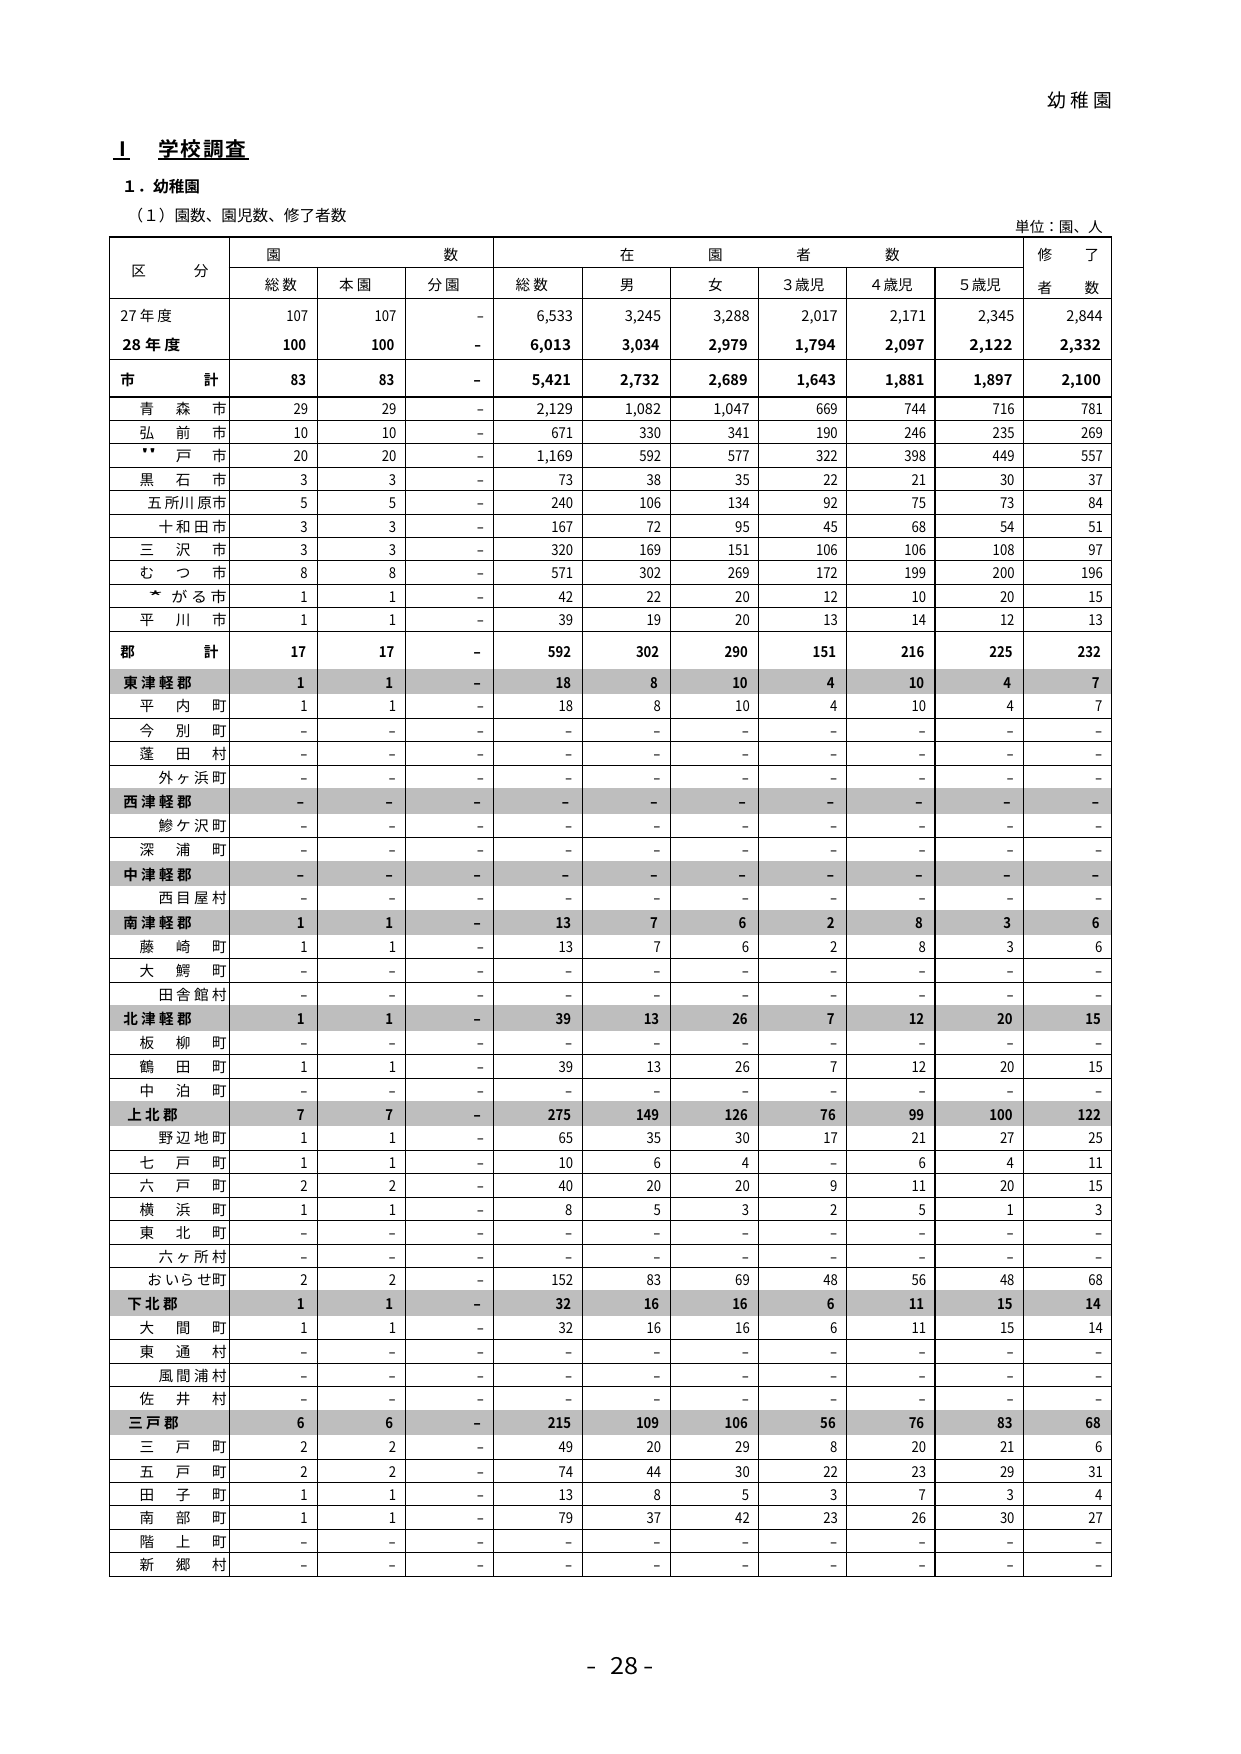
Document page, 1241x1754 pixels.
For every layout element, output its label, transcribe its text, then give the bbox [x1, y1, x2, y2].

table_cell - [936, 1387, 1023, 1409]
table_cell - [406, 1245, 493, 1267]
table_cell - [847, 861, 934, 886]
table_cell 18 [494, 694, 582, 718]
table_cell 3 [230, 515, 317, 537]
table_cell - [406, 561, 493, 584]
table_cell 29 [671, 1435, 758, 1458]
table_cell 269 [671, 561, 758, 584]
table_cell 302 [583, 632, 670, 669]
table_cell 5 [583, 1198, 670, 1220]
table_cell 13 [494, 910, 582, 935]
table_cell - [671, 1530, 758, 1552]
table_cell 76 [759, 1101, 846, 1126]
table_cell - [936, 766, 1023, 788]
table_cell 1 [318, 585, 405, 607]
table_cell - [671, 1031, 758, 1054]
table_cell 6 [230, 1410, 317, 1435]
table_cell 10 [494, 1151, 582, 1173]
table_cell 3 [318, 538, 405, 560]
table_cell 西 津 軽 郡 [110, 788, 229, 814]
table_cell 167 [494, 515, 582, 537]
table_cell - [583, 1079, 670, 1101]
table_cell 75 [847, 491, 934, 513]
table_cell - [671, 766, 758, 788]
table_cell 1 [230, 1483, 317, 1505]
text Ⅰ 学校調査 [113, 134, 1123, 162]
table_cell 13 [494, 1483, 582, 1505]
table_cell 16 [583, 1316, 670, 1339]
table_cell 20 [936, 1005, 1023, 1031]
table_cell - [759, 1340, 846, 1363]
table_cell - [406, 632, 493, 669]
table_cell 3 [671, 1198, 758, 1220]
table_cell 黒 石 市 [110, 468, 229, 490]
table_cell 6,533 [494, 299, 582, 329]
table_cell 1 [318, 910, 405, 935]
table_cell - [406, 719, 493, 741]
table_cell 下 北 郡 [110, 1290, 229, 1316]
table_cell 37 [1024, 468, 1111, 490]
table_cell 19 [583, 608, 670, 631]
table_cell 2,345 [936, 299, 1023, 329]
table_cell 246 [847, 421, 934, 443]
table_cell 1 [230, 1005, 317, 1031]
table_cell 1 [230, 910, 317, 935]
table_cell - [406, 608, 493, 631]
table_cell 22 [759, 468, 846, 490]
table_cell - [671, 838, 758, 861]
table_cell - [494, 1245, 582, 1267]
table_cell 8 [318, 561, 405, 584]
table_cell 107 [230, 299, 317, 329]
table_cell 13 [1024, 608, 1111, 631]
table_cell 10 [847, 585, 934, 607]
table_cell 5 [230, 491, 317, 513]
table_cell 1 [318, 694, 405, 718]
table_cell 97 [1024, 538, 1111, 560]
table_cell 22 [759, 1460, 846, 1482]
table_cell - [494, 788, 582, 814]
table_cell 6 [1024, 1435, 1111, 1458]
table_cell 1 [936, 1198, 1023, 1220]
table_cell 172 [759, 561, 846, 584]
table_cell 5 [671, 1483, 758, 1505]
table_cell 22 [583, 585, 670, 607]
table_cell - [406, 1079, 493, 1101]
table_cell - [583, 1553, 670, 1576]
table_cell 16 [671, 1316, 758, 1339]
table_cell 7 [318, 1101, 405, 1126]
table_cell - [936, 959, 1023, 982]
table_cell 三 沢 市 [110, 538, 229, 560]
table_cell 35 [671, 468, 758, 490]
table_cell - [583, 766, 670, 788]
table_cell 592 [583, 444, 670, 467]
table_cell 196 [1024, 561, 1111, 584]
table_cell 6 [671, 935, 758, 958]
table_cell - [230, 959, 317, 982]
table_cell - [406, 538, 493, 560]
table_cell 7 [1024, 694, 1111, 718]
table_cell 126 [671, 1101, 758, 1126]
table_cell 三 戸 町 [110, 1435, 229, 1458]
table_cell - [406, 1483, 493, 1505]
table_cell 744 [847, 398, 934, 420]
text （１）園数、園児数、修了者数 [127, 203, 351, 226]
table_cell - [230, 1553, 317, 1576]
table_cell 市 計 [110, 360, 229, 396]
table_cell 68 [1024, 1410, 1111, 1435]
table_cell - [230, 1387, 317, 1409]
table_cell - [318, 1031, 405, 1054]
table_cell - [1024, 861, 1111, 886]
text 単位：園、人 [1015, 215, 1123, 236]
table_cell 32 [494, 1316, 582, 1339]
table_cell 横 浜 町 [110, 1198, 229, 1220]
table_cell 232 [1024, 632, 1111, 669]
table_cell - [318, 742, 405, 765]
table_cell 21 [847, 468, 934, 490]
table_cell 五 所川 原市 [110, 491, 229, 513]
table_cell 20 [671, 608, 758, 631]
table_cell 15 [1024, 1174, 1111, 1197]
table_cell 鶴 田 町 [110, 1055, 229, 1077]
table_cell - [494, 719, 582, 741]
table_cell 31 [1024, 1460, 1111, 1482]
table_cell 1 [230, 1151, 317, 1173]
table_cell - [406, 360, 493, 396]
table_cell - [318, 1530, 405, 1552]
table_cell 平 内 町 [110, 694, 229, 718]
table_cell - [406, 766, 493, 788]
table_cell 2,097 [847, 330, 934, 359]
table_cell 六 戸 町 [110, 1174, 229, 1197]
table_cell 15 [1024, 585, 1111, 607]
table_cell 100 [936, 1101, 1023, 1126]
table_cell 11 [847, 1316, 934, 1339]
table_cell - [936, 742, 1023, 765]
table_cell 東 北 町 [110, 1221, 229, 1243]
table_cell 南 部 町 [110, 1506, 229, 1529]
table_cell 30 [671, 1460, 758, 1482]
table_cell 1 [230, 1055, 317, 1077]
table_cell 2,122 [936, 330, 1023, 359]
table_cell - [494, 886, 582, 909]
table_cell - [406, 788, 493, 814]
table_cell 1 [230, 669, 317, 694]
table_cell 4 [936, 694, 1023, 718]
table_header 修 了 者 数 [1024, 238, 1111, 298]
table_cell - [318, 1553, 405, 1576]
table_cell 12 [936, 608, 1023, 631]
table_cell 2,129 [494, 398, 582, 420]
table_cell 275 [494, 1101, 582, 1126]
table_cell - [406, 468, 493, 490]
table_cell 199 [847, 561, 934, 584]
table_cell 中 泊 町 [110, 1079, 229, 1101]
table_cell 4 [671, 1151, 758, 1173]
table_cell 1 [230, 608, 317, 631]
table_cell む つ 市 [110, 561, 229, 584]
table_cell 29 [230, 398, 317, 420]
table_cell 106 [847, 538, 934, 560]
table_header 園 [670, 238, 758, 267]
table_cell - [759, 719, 846, 741]
table_cell 6 [1024, 910, 1111, 935]
table_cell 三 戸 郡 [110, 1410, 229, 1435]
table_cell - [1024, 1031, 1111, 1054]
table_header 数 [406, 238, 493, 267]
table_cell 25 [1024, 1126, 1111, 1150]
table_cell 83 [318, 360, 405, 396]
table_cell - [318, 814, 405, 837]
table_cell - [671, 1079, 758, 1101]
table_cell - [494, 1031, 582, 1054]
table_cell 大 間 町 [110, 1316, 229, 1339]
table_cell 30 [936, 1506, 1023, 1529]
table_cell - [1024, 719, 1111, 741]
table_cell - [318, 1079, 405, 1101]
table_cell 11 [847, 1174, 934, 1197]
table_cell - [406, 1506, 493, 1529]
table_cell 23 [759, 1506, 846, 1529]
table_cell - [759, 1245, 846, 1267]
table_cell - [671, 1245, 758, 1267]
table_cell 13 [494, 935, 582, 958]
table_cell 1 [230, 1290, 317, 1316]
table_cell 122 [1024, 1101, 1111, 1126]
table_cell - [671, 983, 758, 1005]
table_cell 27 年 度 [110, 299, 229, 329]
table_cell 5,421 [494, 360, 582, 396]
text 幼 稚 園 [98, 86, 1112, 113]
table_cell - [1024, 838, 1111, 861]
table_cell - [759, 1553, 846, 1576]
table_cell - [318, 766, 405, 788]
table_cell 3 [318, 515, 405, 537]
table_cell 26 [847, 1506, 934, 1529]
table_cell - [759, 1387, 846, 1409]
table_cell 12 [759, 585, 846, 607]
table_cell 鰺 ケ 沢 町 [110, 814, 229, 837]
table_cell 8 [847, 910, 934, 935]
table_cell 13 [583, 1055, 670, 1077]
table_cell 48 [936, 1268, 1023, 1290]
table_cell - [406, 1126, 493, 1150]
table_header 者 [759, 238, 847, 267]
table_cell 15 [1024, 1055, 1111, 1077]
table_cell 20 [671, 585, 758, 607]
table_cell 4 [1024, 1483, 1111, 1505]
table_cell - [759, 1031, 846, 1054]
table_cell - [318, 838, 405, 861]
table_cell 2,732 [583, 360, 670, 396]
table_header 区 分 [110, 238, 229, 298]
table_cell - [759, 814, 846, 837]
table_cell 総 数 [494, 268, 582, 298]
table_cell 西 目 屋 村 [110, 886, 229, 909]
table_cell 26 [671, 1005, 758, 1031]
table_cell - [671, 1364, 758, 1386]
table_cell 田 子 町 [110, 1483, 229, 1505]
table_cell 8 [583, 669, 670, 694]
table_cell 20 [847, 1435, 934, 1458]
table_cell - [583, 861, 670, 886]
table_cell - [936, 1340, 1023, 1363]
table_cell - [671, 814, 758, 837]
table_cell 15 [936, 1290, 1023, 1316]
table_cell 2,979 [671, 330, 758, 359]
table_cell - [936, 838, 1023, 861]
table_cell 56 [847, 1268, 934, 1290]
table_cell - [494, 1387, 582, 1409]
table_cell 225 [936, 632, 1023, 669]
table_cell 571 [494, 561, 582, 584]
table_cell - [406, 1151, 493, 1173]
table_cell - [847, 1221, 934, 1243]
table_cell - [583, 1530, 670, 1552]
table_cell 11 [847, 1290, 934, 1316]
table_cell 10 [671, 669, 758, 694]
table_cell 26 [671, 1055, 758, 1077]
table_cell 39 [494, 608, 582, 631]
table_cell 152 [494, 1268, 582, 1290]
table_cell 290 [671, 632, 758, 669]
table_cell 106 [671, 1410, 758, 1435]
table_cell - [759, 861, 846, 886]
table_cell - [494, 959, 582, 982]
table_cell - [406, 983, 493, 1005]
table_cell - [1024, 1530, 1111, 1552]
table_cell - [1024, 766, 1111, 788]
table_cell 65 [494, 1126, 582, 1150]
table_cell 1 [318, 669, 405, 694]
table_cell - [406, 1031, 493, 1054]
table_cell - [847, 983, 934, 1005]
table_cell 68 [1024, 1268, 1111, 1290]
table_cell 郡 計 [110, 632, 229, 669]
table_cell 74 [494, 1460, 582, 1482]
table_cell 42 [671, 1506, 758, 1529]
table_cell - [671, 886, 758, 909]
table_cell 17 [759, 1126, 846, 1150]
table_cell - [583, 959, 670, 982]
table_cell 69 [671, 1268, 758, 1290]
table_cell 3 [230, 538, 317, 560]
table_cell - [759, 766, 846, 788]
table_cell - [318, 861, 405, 886]
table_cell - [406, 861, 493, 886]
table_cell - [847, 1364, 934, 1386]
table_cell - [671, 861, 758, 886]
table_cell 72 [583, 515, 670, 537]
table_cell - [936, 1245, 1023, 1267]
table_cell 302 [583, 561, 670, 584]
table_cell - [847, 1079, 934, 1101]
table_cell 48 [759, 1268, 846, 1290]
table_cell - [583, 838, 670, 861]
table_cell 106 [583, 491, 670, 513]
table_cell - [583, 886, 670, 909]
table_cell 49 [494, 1435, 582, 1458]
table_cell 2,332 [1024, 330, 1111, 359]
table_cell 95 [671, 515, 758, 537]
table_cell 9 [759, 1174, 846, 1197]
table_cell - [318, 959, 405, 982]
table_cell 30 [671, 1126, 758, 1150]
table_cell 30 [936, 468, 1023, 490]
table_cell - [936, 1079, 1023, 1101]
table_cell - [847, 1245, 934, 1267]
table_cell - [583, 788, 670, 814]
table_cell 240 [494, 491, 582, 513]
table_cell 2 [318, 1174, 405, 1197]
table_cell 20 [230, 444, 317, 467]
table_cell 6 [847, 1151, 934, 1173]
table_cell 151 [671, 538, 758, 560]
table_cell 12 [847, 1005, 934, 1031]
table_cell - [759, 838, 846, 861]
table_cell 6 [759, 1316, 846, 1339]
table_cell - [494, 814, 582, 837]
table_cell - [406, 398, 493, 420]
table_cell 2,171 [847, 299, 934, 329]
table_cell - [318, 1340, 405, 1363]
table_cell 56 [759, 1410, 846, 1435]
table_cell 21 [936, 1435, 1023, 1458]
table_cell 592 [494, 632, 582, 669]
table_cell 1 [230, 694, 317, 718]
table_cell 17 [230, 632, 317, 669]
table_cell 青 森 市 [110, 398, 229, 420]
table_cell 3 [936, 910, 1023, 935]
table_cell 1 [230, 1126, 317, 1150]
table_cell - [759, 1364, 846, 1386]
table_cell - [230, 814, 317, 837]
table_cell 今 別 町 [110, 719, 229, 741]
table_cell 田 舎 館 村 [110, 983, 229, 1005]
table_cell 2,844 [1024, 299, 1111, 329]
table_cell 28 年 度 [110, 330, 229, 359]
table_cell 1 [318, 1290, 405, 1316]
table_cell - [759, 788, 846, 814]
table_cell 6 [671, 910, 758, 935]
table_cell 671 [494, 421, 582, 443]
table_cell 3,288 [671, 299, 758, 329]
table_cell - [847, 886, 934, 909]
table_cell 10 [318, 421, 405, 443]
table_cell - [671, 719, 758, 741]
table_cell - [936, 1530, 1023, 1552]
table_cell - [671, 1221, 758, 1243]
table_cell 深 浦 町 [110, 838, 229, 861]
table_cell - [1024, 1364, 1111, 1386]
table_cell 2 [318, 1460, 405, 1482]
table_cell 東 通 村 [110, 1340, 229, 1363]
table_cell 8 [494, 1198, 582, 1220]
table_cell 分 園 [406, 268, 493, 298]
table_cell - [847, 1530, 934, 1552]
table_cell 190 [759, 421, 846, 443]
table_cell 16 [671, 1290, 758, 1316]
table_cell 7 [847, 1483, 934, 1505]
table_cell - [318, 983, 405, 1005]
table_cell - [936, 861, 1023, 886]
table_cell - [494, 861, 582, 886]
table_cell 1,881 [847, 360, 934, 396]
table_cell 83 [936, 1410, 1023, 1435]
table_cell - [230, 886, 317, 909]
table_cell 27 [1024, 1506, 1111, 1529]
table_cell - [230, 861, 317, 886]
table_cell - [671, 1387, 758, 1409]
table_cell - [759, 983, 846, 1005]
table_cell 54 [936, 515, 1023, 537]
table_cell 総 数 [230, 268, 317, 298]
table_cell 200 [936, 561, 1023, 584]
table_cell - [1024, 1245, 1111, 1267]
text １．幼稚園 [122, 175, 351, 197]
table_cell 8 [583, 694, 670, 718]
table_cell - [406, 1198, 493, 1220]
table_cell - [936, 1364, 1023, 1386]
table_cell 84 [1024, 491, 1111, 513]
table_cell - [1024, 742, 1111, 765]
table_cell - [318, 1245, 405, 1267]
table_cell 16 [583, 1290, 670, 1316]
table_cell 1,643 [759, 360, 846, 396]
table_cell 7 [759, 1055, 846, 1077]
table_cell - [583, 983, 670, 1005]
table_cell 151 [759, 632, 846, 669]
table_cell - [230, 1340, 317, 1363]
table_cell 2 [759, 1198, 846, 1220]
table_cell 781 [1024, 398, 1111, 420]
table_cell 2 [318, 1268, 405, 1290]
table_cell 1 [318, 1506, 405, 1529]
table_cell - [1024, 983, 1111, 1005]
table_cell 10 [847, 669, 934, 694]
table_cell - [494, 1553, 582, 1576]
table_cell 15 [1024, 1005, 1111, 1031]
table_cell 七 戸 町 [110, 1151, 229, 1173]
table_cell 1,794 [759, 330, 846, 359]
table_cell 92 [759, 491, 846, 513]
table_cell 11 [1024, 1151, 1111, 1173]
table_cell - [318, 886, 405, 909]
table_cell 100 [230, 330, 317, 359]
table_cell 73 [494, 468, 582, 490]
table_cell - [583, 1031, 670, 1054]
table_cell - [230, 1245, 317, 1267]
table_cell - [583, 1221, 670, 1243]
table_cell 3,245 [583, 299, 670, 329]
table_cell - [494, 838, 582, 861]
table_cell 南 津 軽 郡 [110, 910, 229, 935]
table_cell - [583, 742, 670, 765]
table_cell - [230, 719, 317, 741]
table_cell 20 [936, 1055, 1023, 1077]
table_cell - [936, 788, 1023, 814]
table_cell 2 [230, 1460, 317, 1482]
table_cell 五 戸 町 [110, 1460, 229, 1482]
table_cell 2,017 [759, 299, 846, 329]
table_cell 本 園 [318, 268, 405, 298]
table_cell 六 ヶ 所 村 [110, 1245, 229, 1267]
table_cell - [406, 886, 493, 909]
table_cell 215 [494, 1410, 582, 1435]
table_cell - [936, 1553, 1023, 1576]
table_cell 弘 前 市 [110, 421, 229, 443]
table_cell 15 [936, 1316, 1023, 1339]
table_cell - [406, 1174, 493, 1197]
table_cell - [847, 1340, 934, 1363]
table_cell - [583, 814, 670, 837]
table_cell 男 [583, 268, 670, 298]
table_cell お いら せ町 [110, 1268, 229, 1290]
table_cell 8 [847, 935, 934, 958]
table_cell - [847, 814, 934, 837]
table_cell - [318, 719, 405, 741]
table_cell 6 [583, 1151, 670, 1173]
table_cell 37 [583, 1506, 670, 1529]
table_cell 320 [494, 538, 582, 560]
table_cell - [230, 1079, 317, 1101]
table_cell - [406, 1340, 493, 1363]
table_cell 38 [583, 468, 670, 490]
table_cell 149 [583, 1101, 670, 1126]
table_cell 2 [230, 1174, 317, 1197]
table_cell 7 [583, 910, 670, 935]
table_cell 外 ヶ 浜 町 [110, 766, 229, 788]
table_cell 107 [318, 299, 405, 329]
table_cell 2,689 [671, 360, 758, 396]
table_cell - [406, 1364, 493, 1386]
table_cell 27 [936, 1126, 1023, 1150]
table_cell - [583, 719, 670, 741]
table_cell - [936, 719, 1023, 741]
table_cell 99 [847, 1101, 934, 1126]
table_cell - [406, 585, 493, 607]
table_cell 322 [759, 444, 846, 467]
table_cell - [494, 1530, 582, 1552]
table_cell 100 [318, 330, 405, 359]
table_cell - [406, 1435, 493, 1458]
table_cell 14 [847, 608, 934, 631]
table_cell 北 津 軽 郡 [110, 1005, 229, 1031]
table_cell 4 [759, 669, 846, 694]
table_cell - [230, 1364, 317, 1386]
table_cell - [406, 1553, 493, 1576]
table_cell * が る 市 [110, 585, 229, 607]
table_cell - [847, 742, 934, 765]
table_cell 39 [494, 1005, 582, 1031]
table_cell - [1024, 1553, 1111, 1576]
table_cell - [406, 1055, 493, 1077]
table_cell 20 [936, 1174, 1023, 1197]
table_header 在 [494, 238, 670, 267]
table_cell - [494, 1079, 582, 1101]
table_cell 3,034 [583, 330, 670, 359]
table_cell 557 [1024, 444, 1111, 467]
table_cell 5 [318, 491, 405, 513]
table_cell 51 [1024, 515, 1111, 537]
table_cell - [406, 491, 493, 513]
table_header [317, 238, 406, 267]
text - 28 - [582, 1648, 658, 1681]
table_cell - [1024, 1387, 1111, 1409]
table_cell - [1024, 788, 1111, 814]
table_cell - [230, 788, 317, 814]
table_cell - [1024, 814, 1111, 837]
table_cell 中 津 軽 郡 [110, 861, 229, 886]
table_cell 8 [759, 1435, 846, 1458]
table_cell - [847, 788, 934, 814]
table_cell 35 [583, 1126, 670, 1150]
table_cell - [406, 669, 493, 694]
table_cell - [406, 1290, 493, 1316]
table_cell 2 [759, 935, 846, 958]
table_cell - [406, 1316, 493, 1339]
table_cell 216 [847, 632, 934, 669]
table_cell - [936, 983, 1023, 1005]
table_cell - [406, 910, 493, 935]
table_cell - [1024, 1221, 1111, 1243]
table_cell - [671, 742, 758, 765]
table_cell - [406, 742, 493, 765]
table_cell 板 柳 町 [110, 1031, 229, 1054]
table_cell 269 [1024, 421, 1111, 443]
table_cell - [1024, 1079, 1111, 1101]
table_cell 8 [583, 1483, 670, 1505]
table_cell 108 [936, 538, 1023, 560]
table_cell 新 郷 村 [110, 1553, 229, 1576]
table_cell - [230, 1031, 317, 1054]
table_cell - [1024, 959, 1111, 982]
table_cell 106 [759, 538, 846, 560]
table_cell - [318, 1364, 405, 1386]
table_cell - [406, 935, 493, 958]
table_cell 18 [494, 669, 582, 694]
table_cell - [847, 1387, 934, 1409]
table_cell - [406, 814, 493, 837]
table_cell - [936, 1031, 1023, 1054]
table_cell 2 [318, 1435, 405, 1458]
table_cell - [759, 886, 846, 909]
table_cell - [847, 959, 934, 982]
table_cell 235 [936, 421, 1023, 443]
table_cell 169 [583, 538, 670, 560]
table_cell - [406, 515, 493, 537]
table_cell 5 [847, 1198, 934, 1220]
table_cell 東 津 軽 郡 [110, 669, 229, 694]
table_cell 藤 崎 町 [110, 935, 229, 958]
table_cell - [406, 444, 493, 467]
table_cell 野 辺 地 町 [110, 1126, 229, 1150]
table_cell 83 [230, 360, 317, 396]
table_cell 40 [494, 1174, 582, 1197]
table_cell 21 [847, 1126, 934, 1150]
table_cell - [230, 766, 317, 788]
table_cell 10 [847, 694, 934, 718]
table_cell - [494, 1340, 582, 1363]
table_cell - [936, 886, 1023, 909]
table_cell 32 [494, 1290, 582, 1316]
table_cell - [494, 1221, 582, 1243]
table_cell 1 [230, 935, 317, 958]
table_cell 1 [318, 1483, 405, 1505]
table_cell - [759, 742, 846, 765]
table_cell 1,169 [494, 444, 582, 467]
table_cell 83 [583, 1268, 670, 1290]
table_header 園 [230, 238, 317, 267]
table_cell - [847, 1031, 934, 1054]
table_cell 大 鰐 町 [110, 959, 229, 982]
table_cell - [406, 694, 493, 718]
table_cell 42 [494, 585, 582, 607]
table_cell - [494, 742, 582, 765]
table_cell 4 [759, 694, 846, 718]
table_cell - [759, 1221, 846, 1243]
table_cell - [406, 330, 493, 359]
table_cell 20 [583, 1174, 670, 1197]
table_cell 14 [1024, 1316, 1111, 1339]
table_cell 4 [936, 1151, 1023, 1173]
table_cell 2 [230, 1268, 317, 1290]
table_cell - [406, 421, 493, 443]
table_cell ５歳児 [936, 268, 1023, 298]
table_cell 2 [759, 910, 846, 935]
table_cell 1 [318, 1126, 405, 1150]
table_cell 蓬 田 村 [110, 742, 229, 765]
table_cell - [406, 1101, 493, 1126]
table_cell 20 [671, 1174, 758, 1197]
table_cell - [847, 1553, 934, 1576]
table_cell - [671, 1340, 758, 1363]
table_cell - [583, 1340, 670, 1363]
table_cell 14 [1024, 1290, 1111, 1316]
table_cell - [847, 719, 934, 741]
table_cell 7 [1024, 669, 1111, 694]
table_cell 1 [230, 1506, 317, 1529]
table_cell 1 [230, 585, 317, 607]
table_cell 1 [318, 1198, 405, 1220]
table_cell 7 [230, 1101, 317, 1126]
table_cell - [230, 838, 317, 861]
table_cell - [671, 959, 758, 982]
table_cell 佐 井 村 [110, 1387, 229, 1409]
table_cell 10 [230, 421, 317, 443]
table_cell 73 [936, 491, 1023, 513]
table_cell 女 [671, 268, 758, 298]
table_cell 6 [318, 1410, 405, 1435]
table_cell 平 川 市 [110, 608, 229, 631]
table_cell - [759, 1151, 846, 1173]
table_header 数 [847, 238, 1023, 267]
table_cell 1 [318, 935, 405, 958]
table_cell 398 [847, 444, 934, 467]
table_cell 3 [759, 1483, 846, 1505]
table_cell 1 [318, 608, 405, 631]
table_cell 330 [583, 421, 670, 443]
table_cell - [230, 1530, 317, 1552]
table_cell 109 [583, 1410, 670, 1435]
table_cell - [847, 838, 934, 861]
table_cell - [494, 766, 582, 788]
table_cell 79 [494, 1506, 582, 1529]
table_cell ４歳児 [847, 268, 934, 298]
table_cell - [230, 1221, 317, 1243]
table_cell 17 [318, 632, 405, 669]
table_cell 6 [759, 1290, 846, 1316]
table_cell - [759, 1079, 846, 1101]
table_cell - [759, 1530, 846, 1552]
table_cell 6,013 [494, 330, 582, 359]
table_cell 12 [847, 1055, 934, 1077]
table_cell - [406, 1005, 493, 1031]
table_cell - [406, 1221, 493, 1243]
table_cell 23 [847, 1460, 934, 1482]
table_cell - [230, 742, 317, 765]
table_cell 1,047 [671, 398, 758, 420]
table_cell 76 [847, 1410, 934, 1435]
table_cell 20 [583, 1435, 670, 1458]
table_cell 4 [936, 669, 1023, 694]
table_cell 39 [494, 1055, 582, 1077]
table_cell 上 北 郡 [110, 1101, 229, 1126]
table_cell 44 [583, 1460, 670, 1482]
table_cell 20 [936, 585, 1023, 607]
table_cell - [671, 1553, 758, 1576]
table_cell 13 [759, 608, 846, 631]
table_cell 階 上 町 [110, 1530, 229, 1552]
table_cell 29 [318, 398, 405, 420]
table_cell 68 [847, 515, 934, 537]
table_cell 7 [583, 935, 670, 958]
table_cell 8 [230, 561, 317, 584]
table_cell - [406, 1460, 493, 1482]
table_cell - [1024, 1340, 1111, 1363]
table_cell - [847, 766, 934, 788]
table_cell 45 [759, 515, 846, 537]
table_cell 1 [230, 1198, 317, 1220]
table_cell 669 [759, 398, 846, 420]
table_cell - [318, 1387, 405, 1409]
table_cell ３歳児 [759, 268, 846, 298]
table_cell - [230, 983, 317, 1005]
table_cell - [759, 959, 846, 982]
table_cell - [494, 983, 582, 1005]
table_cell 3 [1024, 1198, 1111, 1220]
table_cell 3 [936, 1483, 1023, 1505]
table_cell - [406, 1410, 493, 1435]
table_cell 1 [318, 1151, 405, 1173]
table_cell - [936, 1221, 1023, 1243]
table_cell 1 [318, 1055, 405, 1077]
table_cell 十 和 田 市 [110, 515, 229, 537]
table_cell 29 [936, 1460, 1023, 1482]
table_cell - [1024, 886, 1111, 909]
table_cell - [406, 1530, 493, 1552]
table_cell 3 [936, 935, 1023, 958]
table_cell - [671, 788, 758, 814]
table_cell 1 [230, 1316, 317, 1339]
table_cell 風 間 浦 村 [110, 1364, 229, 1386]
table_cell - [406, 838, 493, 861]
table_cell 7 [759, 1005, 846, 1031]
table_cell 134 [671, 491, 758, 513]
table_cell 1 [318, 1005, 405, 1031]
table_cell - [936, 814, 1023, 837]
table_cell 2 [230, 1435, 317, 1458]
table_cell 10 [671, 694, 758, 718]
table_cell 716 [936, 398, 1023, 420]
table_cell " 戸 市 [110, 444, 229, 467]
table_cell - [583, 1364, 670, 1386]
table_cell - [406, 1387, 493, 1409]
table_cell - [583, 1387, 670, 1409]
table_cell 3 [230, 468, 317, 490]
table_cell - [494, 1364, 582, 1386]
table_cell 1,082 [583, 398, 670, 420]
table_cell 13 [583, 1005, 670, 1031]
table_cell - [406, 959, 493, 982]
table_cell 341 [671, 421, 758, 443]
table_cell 449 [936, 444, 1023, 467]
table_cell 6 [1024, 935, 1111, 958]
table_cell - [318, 788, 405, 814]
table_cell 3 [318, 468, 405, 490]
table_cell - [406, 1268, 493, 1290]
table_cell 2,100 [1024, 360, 1111, 396]
table_cell 1,897 [936, 360, 1023, 396]
table_cell - [318, 1221, 405, 1243]
table_cell - [583, 1245, 670, 1267]
table_cell 577 [671, 444, 758, 467]
table_cell - [406, 299, 493, 329]
table_cell 20 [318, 444, 405, 467]
table_cell 1 [318, 1316, 405, 1339]
